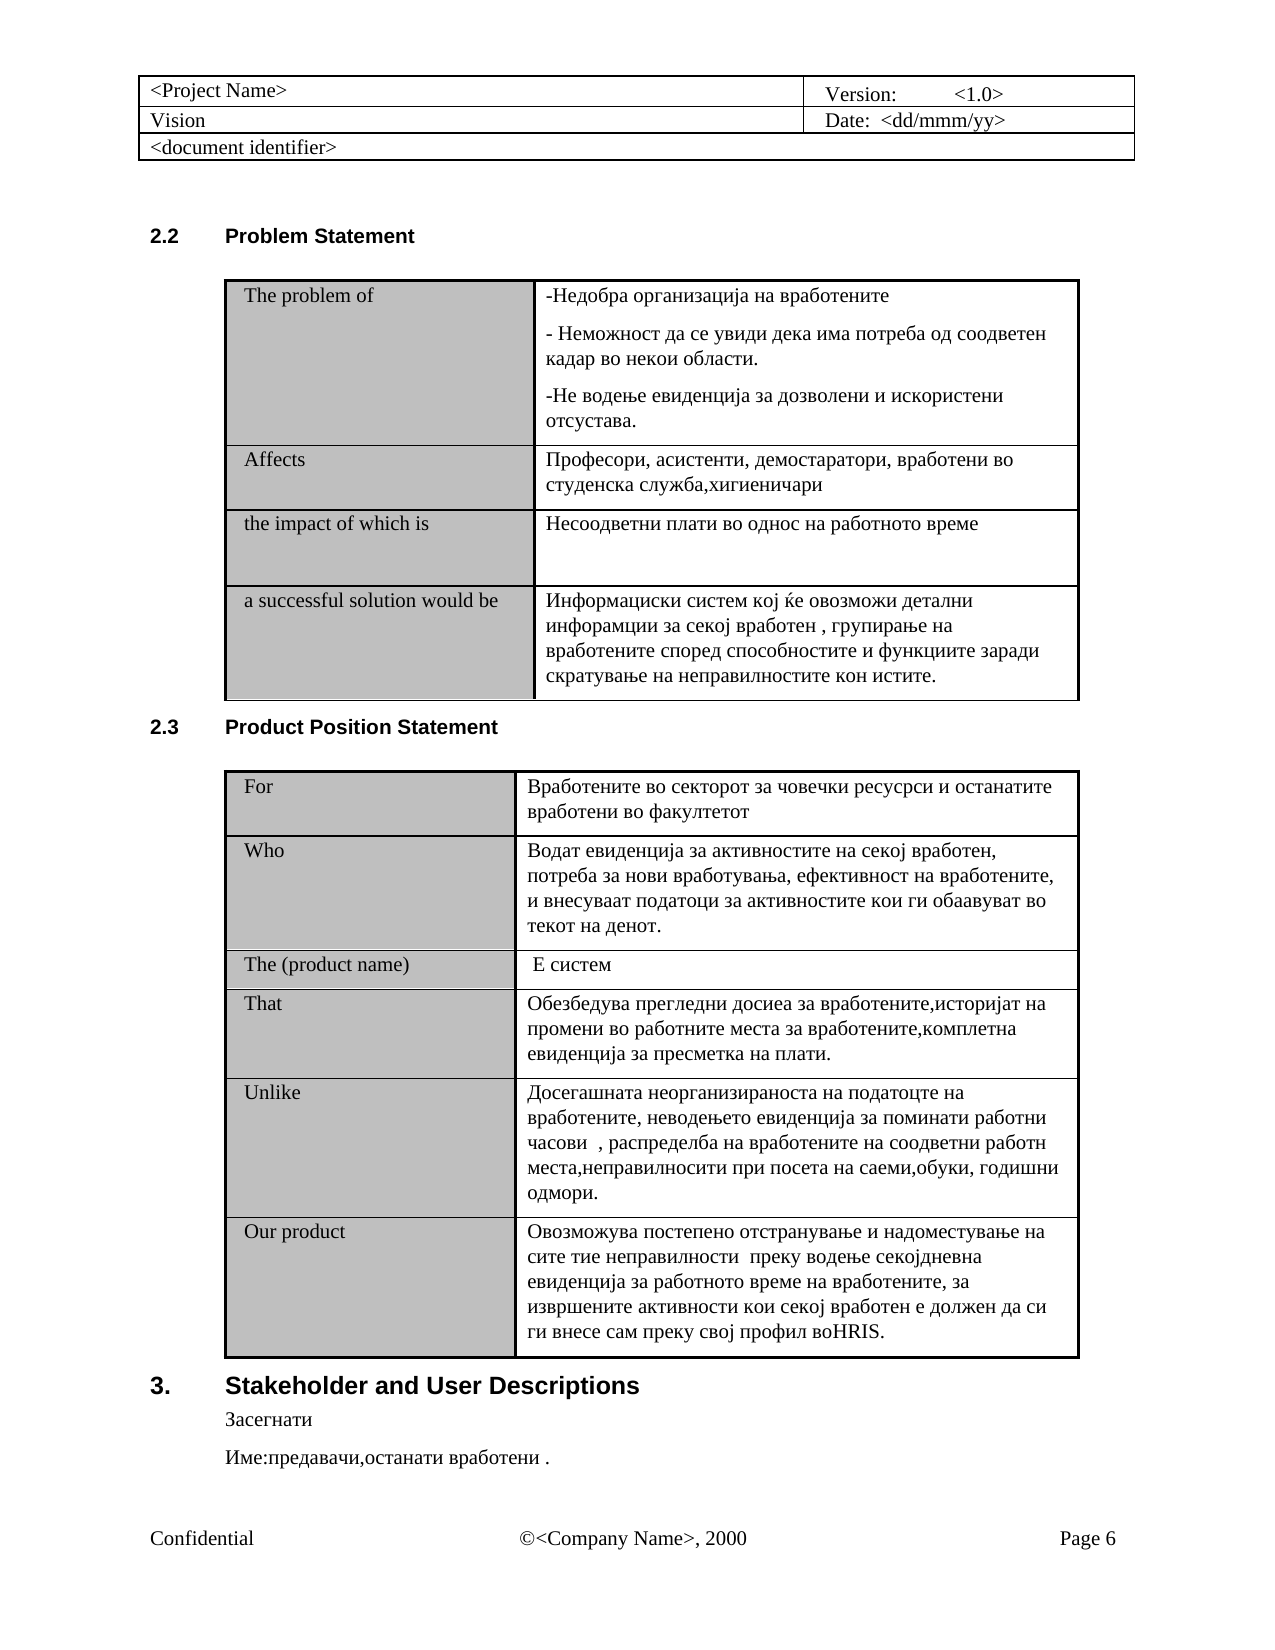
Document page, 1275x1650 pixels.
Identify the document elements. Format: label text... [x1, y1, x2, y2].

table_cell the impact of which is [227, 511, 533, 585]
table_header The problem of [227, 282, 533, 445]
subtitle Stakeholder and User Descriptions [150, 1371, 1125, 1400]
text Засегнати [225, 1406, 1125, 1431]
table_cell Несоодветни плати во однос на работното време [536, 511, 1077, 585]
table_cell The (product name) [227, 951, 514, 988]
table_cell Who [227, 837, 514, 949]
table_cell Досегашната неорганизираноста на податоцте на вработените, неводењето евиденција за поминати работни часови , распределба на вработените на соодветни работн места,неправилносити при посета на саеми,обуки, годишни одмори. [517, 1079, 1077, 1217]
table_cell Е систем [517, 951, 1077, 988]
table_cell Овозможува постепено отстранување и надоместување на сите тие неправилности преку водење секојдневна евиденција за работното време на вработените, за извршените активности кои секој вработен е должен да си ги внесе сам преку свој профил воHRIS. [517, 1218, 1077, 1356]
table_cell That [227, 990, 514, 1078]
subtitle Problem Statement [150, 223, 1125, 248]
table_header Вработените во секторот за човечки ресусрси и останатите вработени во факултетот [517, 773, 1077, 835]
table_cell Unlike [227, 1079, 514, 1217]
table_cell Информациски систем кој ќе овозможи детални инфорамции за секој вработен , групирање на вработените според способностите и функциите заради скратување на неправилностите кон истите. [536, 587, 1077, 699]
table_header -Недобра организација на вработените - Неможност да се увиди дека има потреба од соодветен кадар во некои области. -Не водење евиденција за дозволени и искористени отсустава. [536, 282, 1077, 445]
text Име:предавачи,останати вработени . [225, 1444, 1125, 1469]
table_cell Our product [227, 1218, 514, 1356]
table_cell Обезбедува прегледни досиеа за вработените,историјат на промени во работните места за вработените,комплетна евиденција за пресметка на плати. [517, 990, 1077, 1078]
table_header For [227, 773, 514, 835]
table_cell Affects [227, 446, 533, 509]
table_cell Професори, асистенти, демостаратори, вработени во студенска служба,хигиеничари [536, 446, 1077, 509]
table_cell a successful solution would be [227, 587, 533, 699]
table_cell Водат евиденција за активностите на секој вработен, потреба за нови вработувања, ефективност на вработените, и внесуваат податоци за активностите кои ги обаавуват во текот на денот. [517, 837, 1077, 949]
subtitle Product Position Statement [150, 713, 1125, 738]
